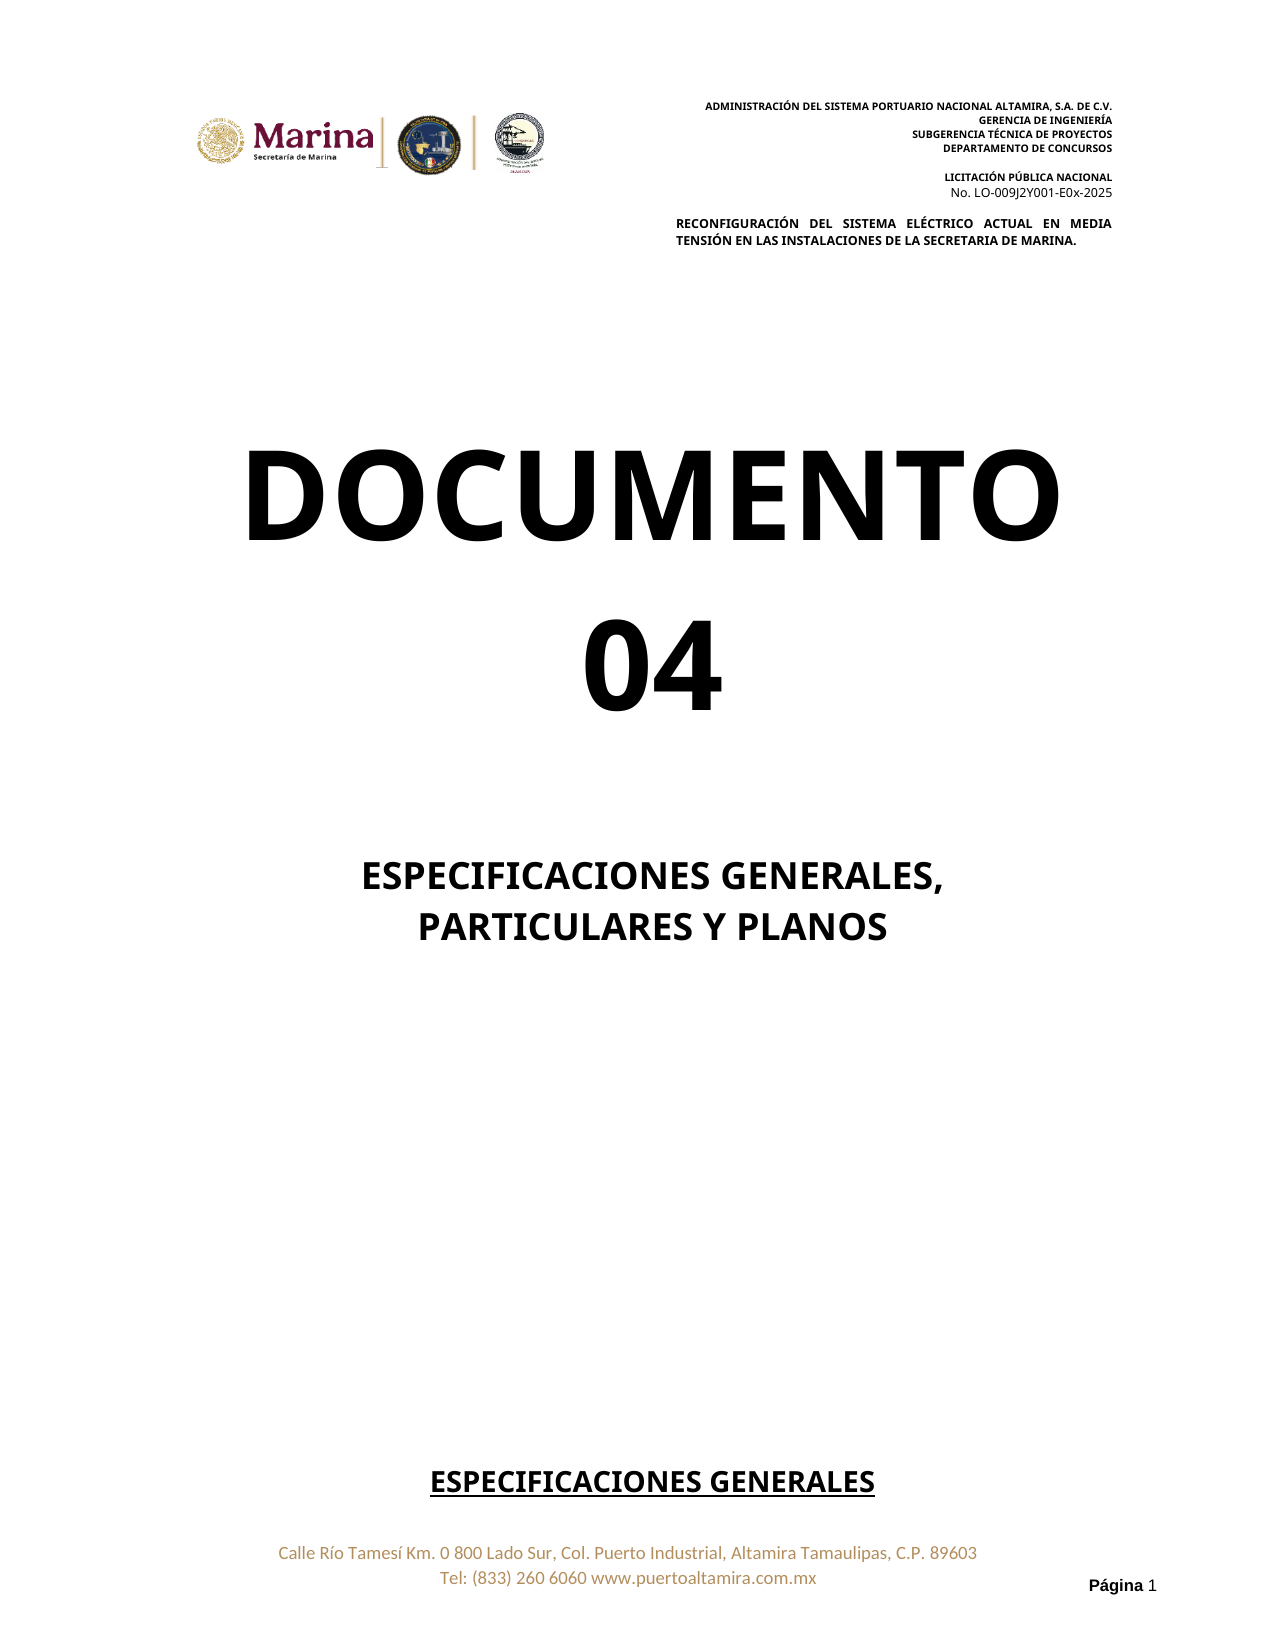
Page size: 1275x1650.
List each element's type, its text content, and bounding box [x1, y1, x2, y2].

picture [466, 113, 481, 170]
text 04 [148, 577, 1157, 747]
text ESPECIFICACIONES GENERALES [148, 1462, 1157, 1501]
text PARTICULARES Y PLANOS [148, 900, 1157, 951]
text DOCUMENTO [148, 406, 1157, 577]
text ESPECIFICACIONES GENERALES, [148, 849, 1157, 900]
picture [495, 113, 544, 173]
picture [170, 99, 463, 179]
